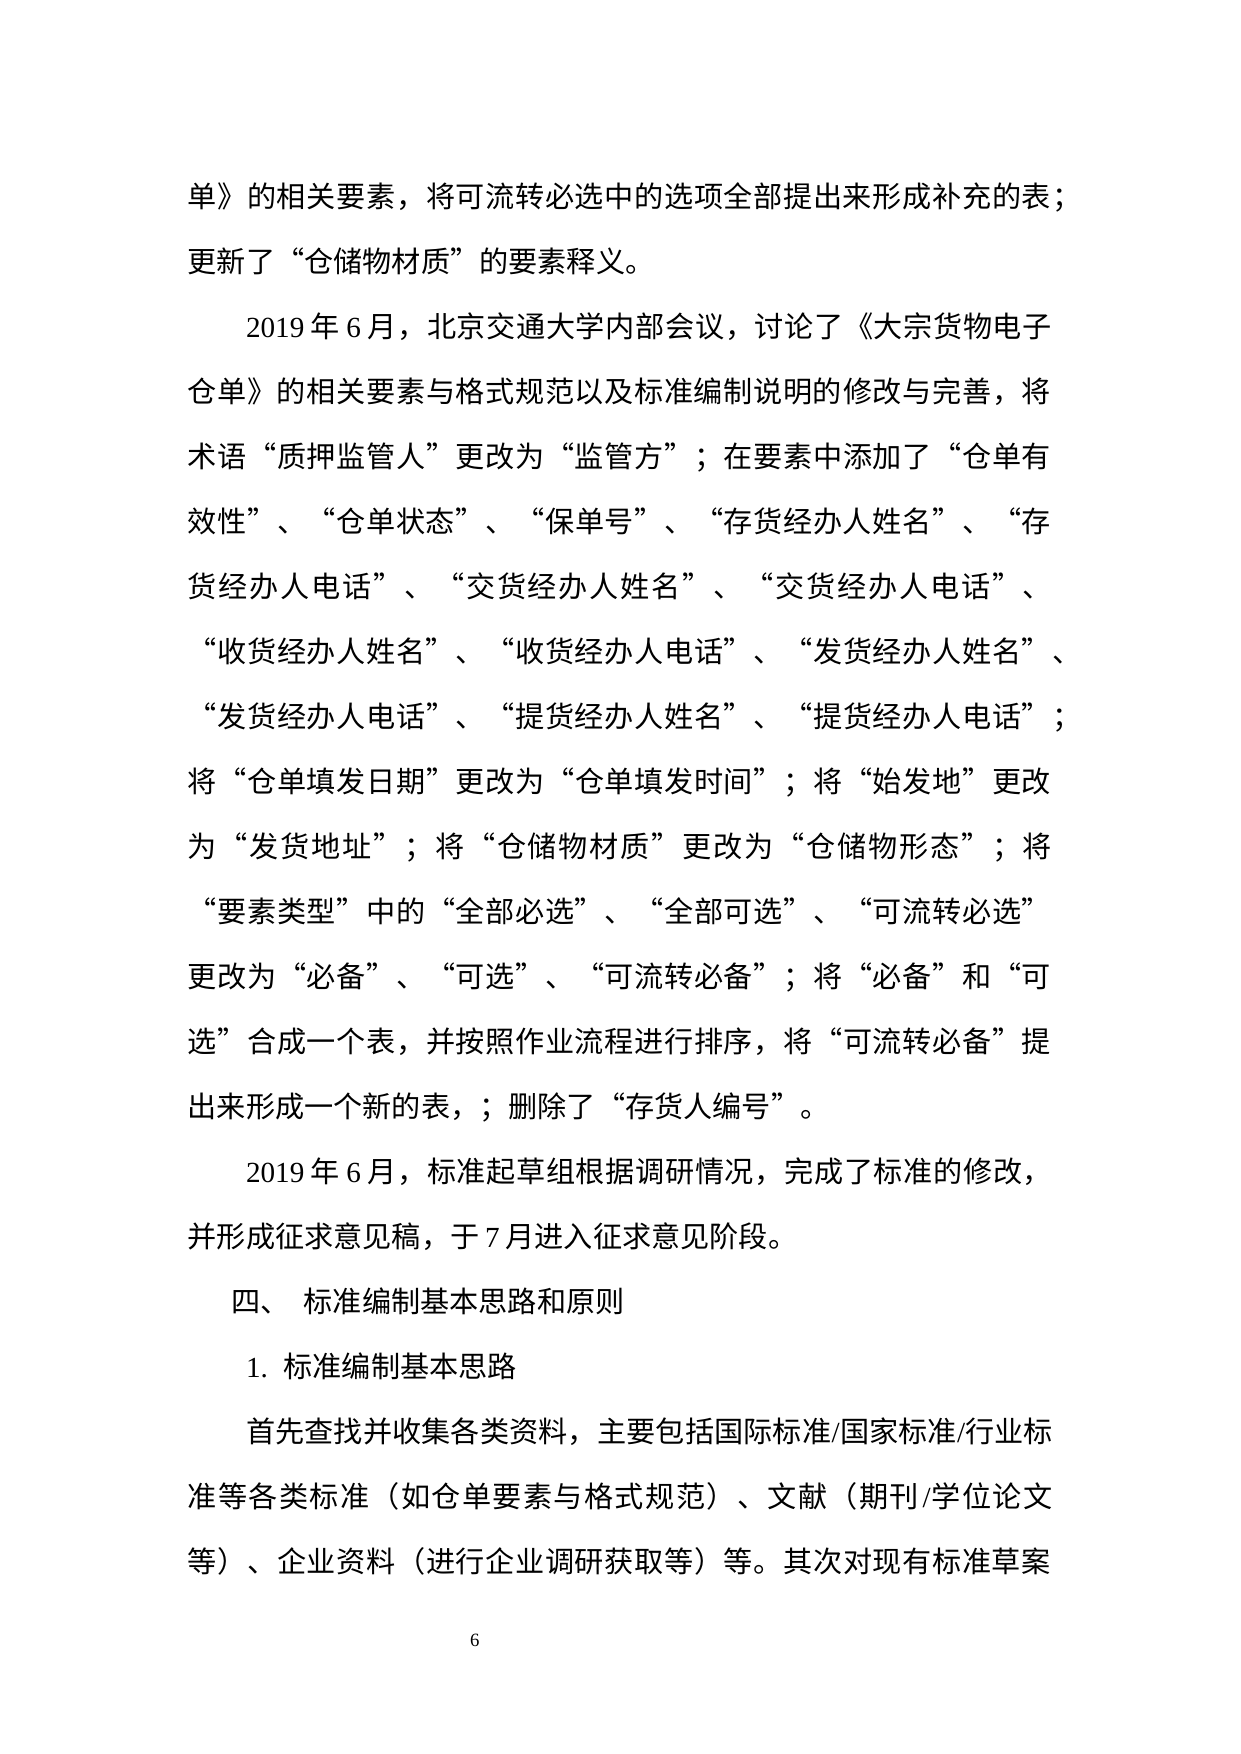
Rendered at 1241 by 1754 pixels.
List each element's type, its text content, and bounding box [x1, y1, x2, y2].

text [187, 1397, 1053, 1592]
subtitle 标准编制基本思路 [246, 1332, 1053, 1397]
text 2019年6月，北京交通大学内部会议，讨论了《大宗货物电子仓单》的相关要素与格式规范以及标准编制说明的修改与完善，将术语“质押监管人”更改为“监管方”；在要素中添加了“仓单有效性”、“仓单状态”、“保单号”、“存货经办人姓名”、“存货经办人电话”、“交货经办人姓名”、“交货经办人电话”、“收货经办人姓名”、“收货经办人电话”、“发货经办人姓名”、“发货经办人电话”、“提货经办人姓名”、“提货经办人电话”；将“仓单填发日期”更改为“仓单填发时间”；将“始发地”更改为“发货地址”；将“仓储物材质”更改为“仓储物形态”；将“要素类型”中的“全部必选”、“全部可选”、“可流转必选”更改为“必备”、“可选”、“可流转必备”；将“必备”和“可选”合成一个表，并按照作业流程进行排序，将“可流转必备”提出来形成一个新的表，；删除了“存货人编号”。 [187, 292, 1053, 1137]
list 标准编制基本思路和原则 [231, 1267, 1053, 1332]
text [187, 162, 1053, 292]
text 2019年6月，标准起草组根据调研情况，完成了标准的修改，并形成征求意见稿，于7月进入征求意见阶段。 [187, 1137, 1053, 1267]
